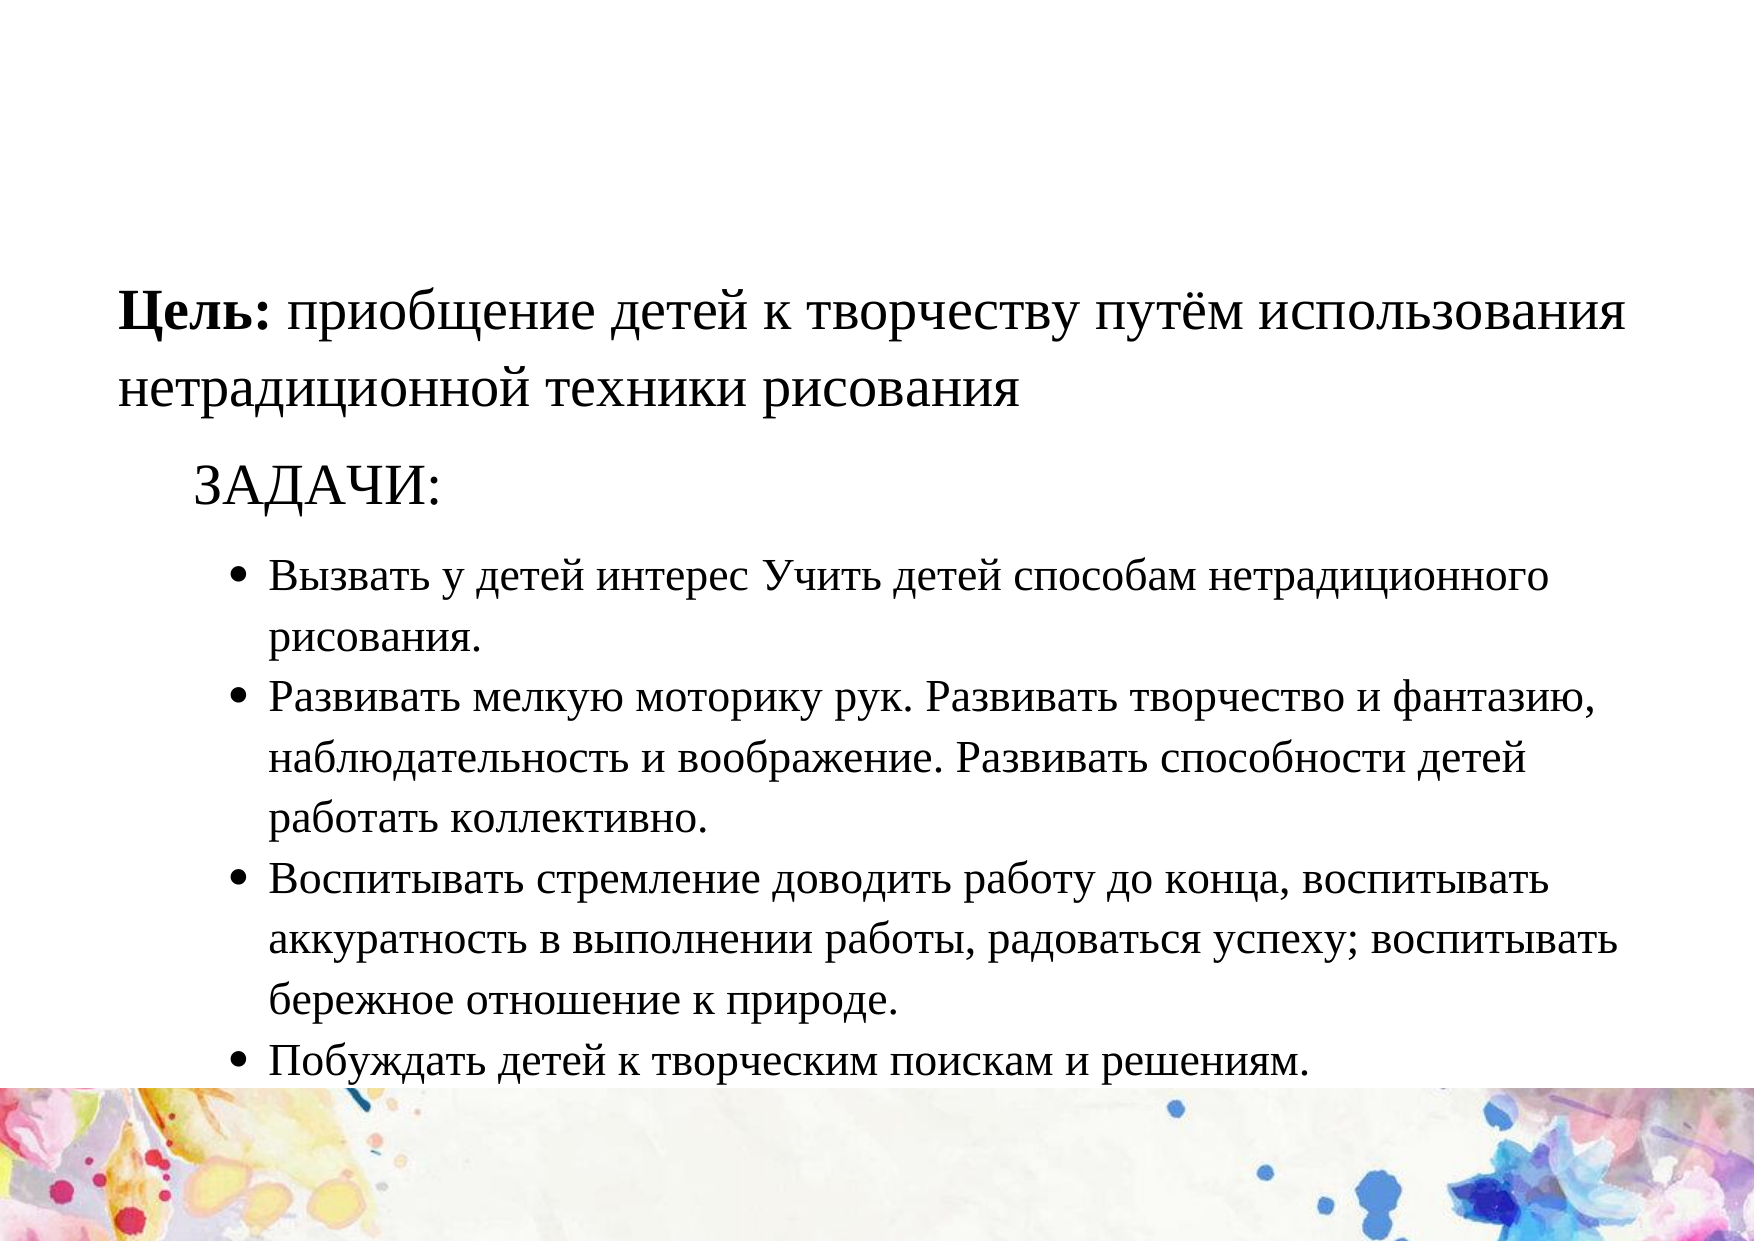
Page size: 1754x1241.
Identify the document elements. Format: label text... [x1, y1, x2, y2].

list Вызвать у детей интерес Учить детей способам нетрадиционного рисования. [231, 548, 1636, 661]
picture [0, 1088, 1754, 1241]
text ЗАДАЧИ: [193, 450, 1636, 517]
list Воспитывать стремление доводить работу до конца, воспитывать аккуратность в выполнении работы, радоваться успеху; воспитывать бережное отношение к природе. [231, 851, 1636, 1024]
list Развивать мелкую моторику рук. Развивать творчество и фантазию, наблюдательность и воображение. Развивать способности детей работать коллективно. [231, 669, 1636, 843]
text Цель: приобщение детей к творчеству путём использования нетрадиционной техники рисования [118, 275, 1636, 419]
list Побуждать детей к творческим поискам и решениям. [231, 1032, 1636, 1085]
